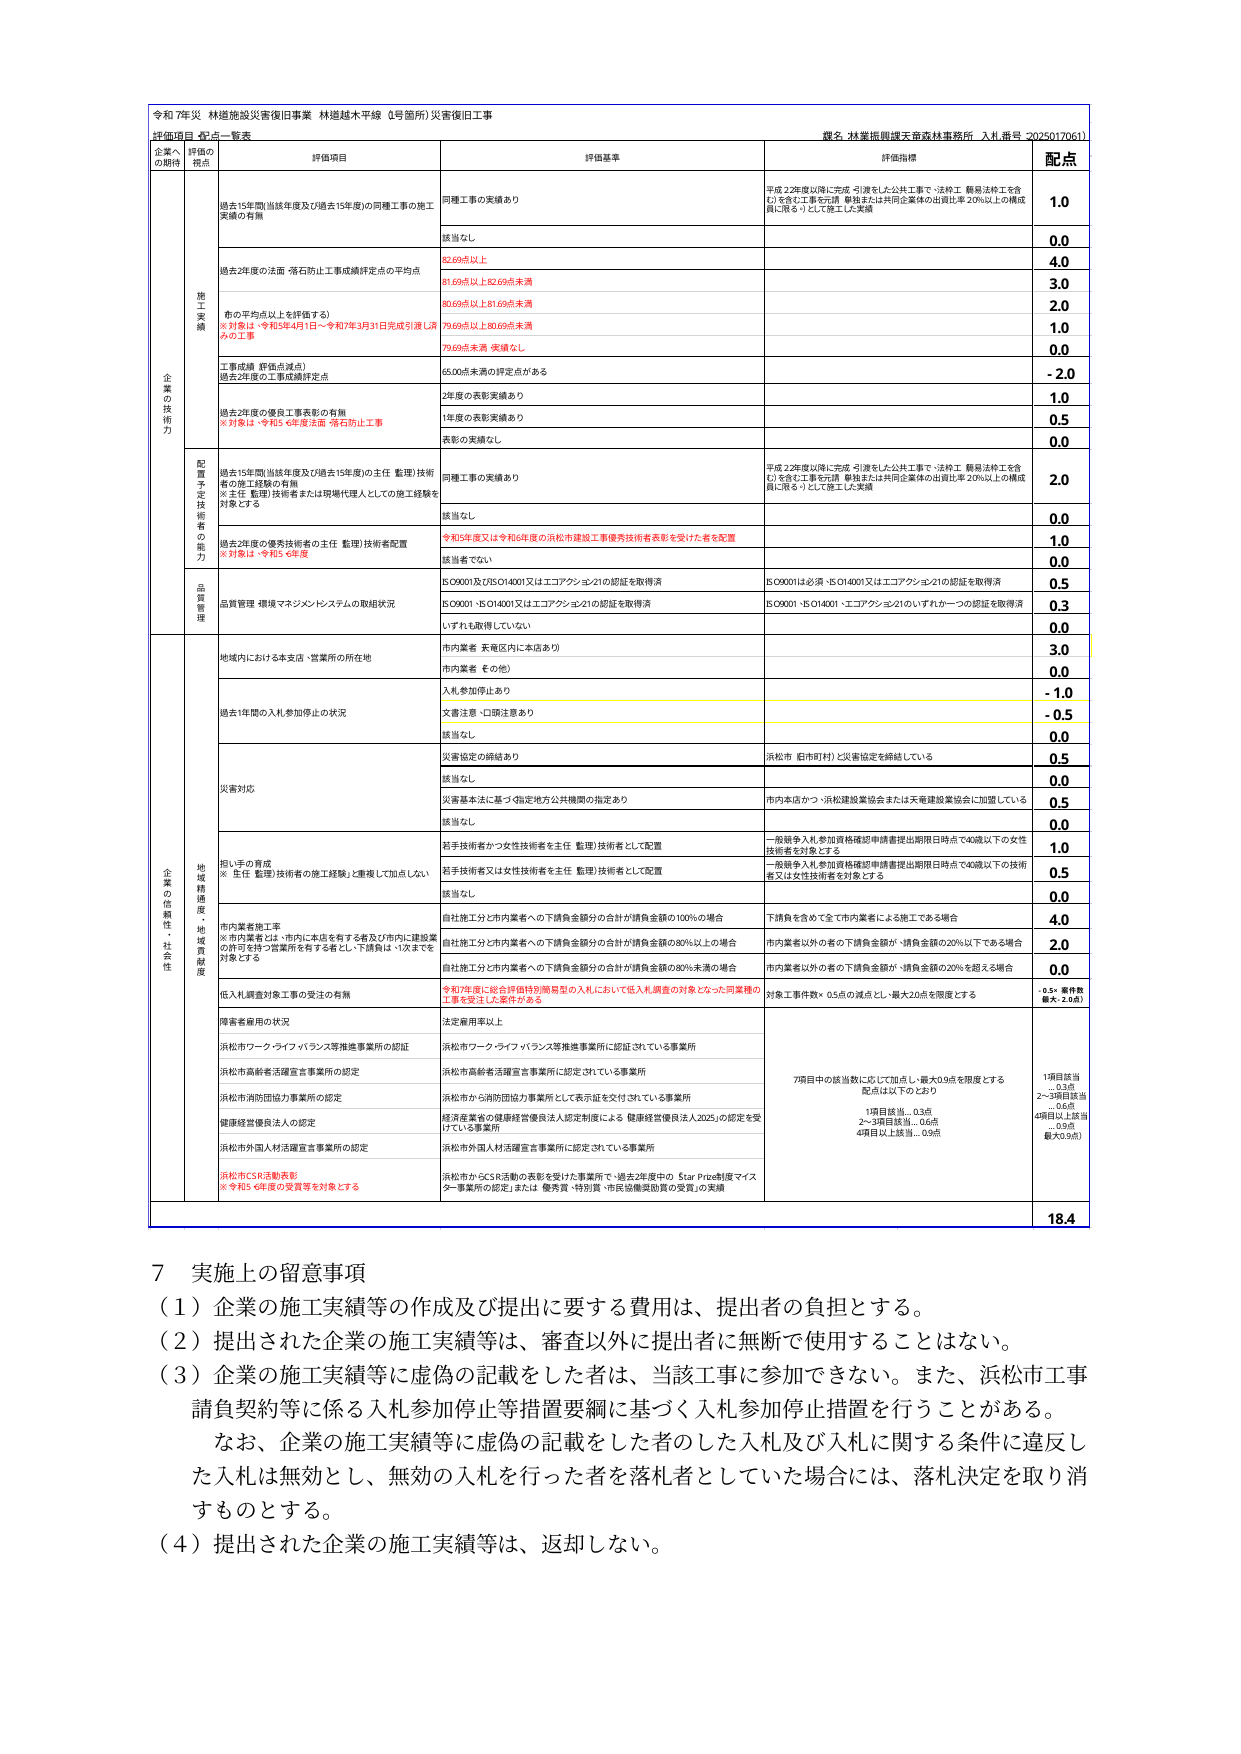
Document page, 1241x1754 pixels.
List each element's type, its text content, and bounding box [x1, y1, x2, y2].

text （４）提出された企業の施工実績等は、返却しない。 [148, 1526, 1092, 1560]
text （１）企業の施工実績等の作成及び提出に要する費用は、提出者の負担とする。 [148, 1289, 1092, 1323]
text ７ 実施上の留意事項 [148, 1255, 1092, 1289]
text （３）企業の施工実績等に虚偽の記載をした者は、当該工事に参加できない。また、浜松市工事請負契約等に係る入札参加停止等措置要綱に基づく入札参加停止措置を行うことがある。 [148, 1357, 1092, 1424]
text なお、企業の施工実績等に虚偽の記載をした者のした入札及び入札に関する条件に違反した入札は無効とし、無効の入札を行った者を落札者としていた場合には、落札決定を取り消すものとする。 [191, 1424, 1092, 1526]
text （２）提出された企業の施工実績等は、審査以外に提出者に無断で使用することはない。 [148, 1323, 1092, 1357]
